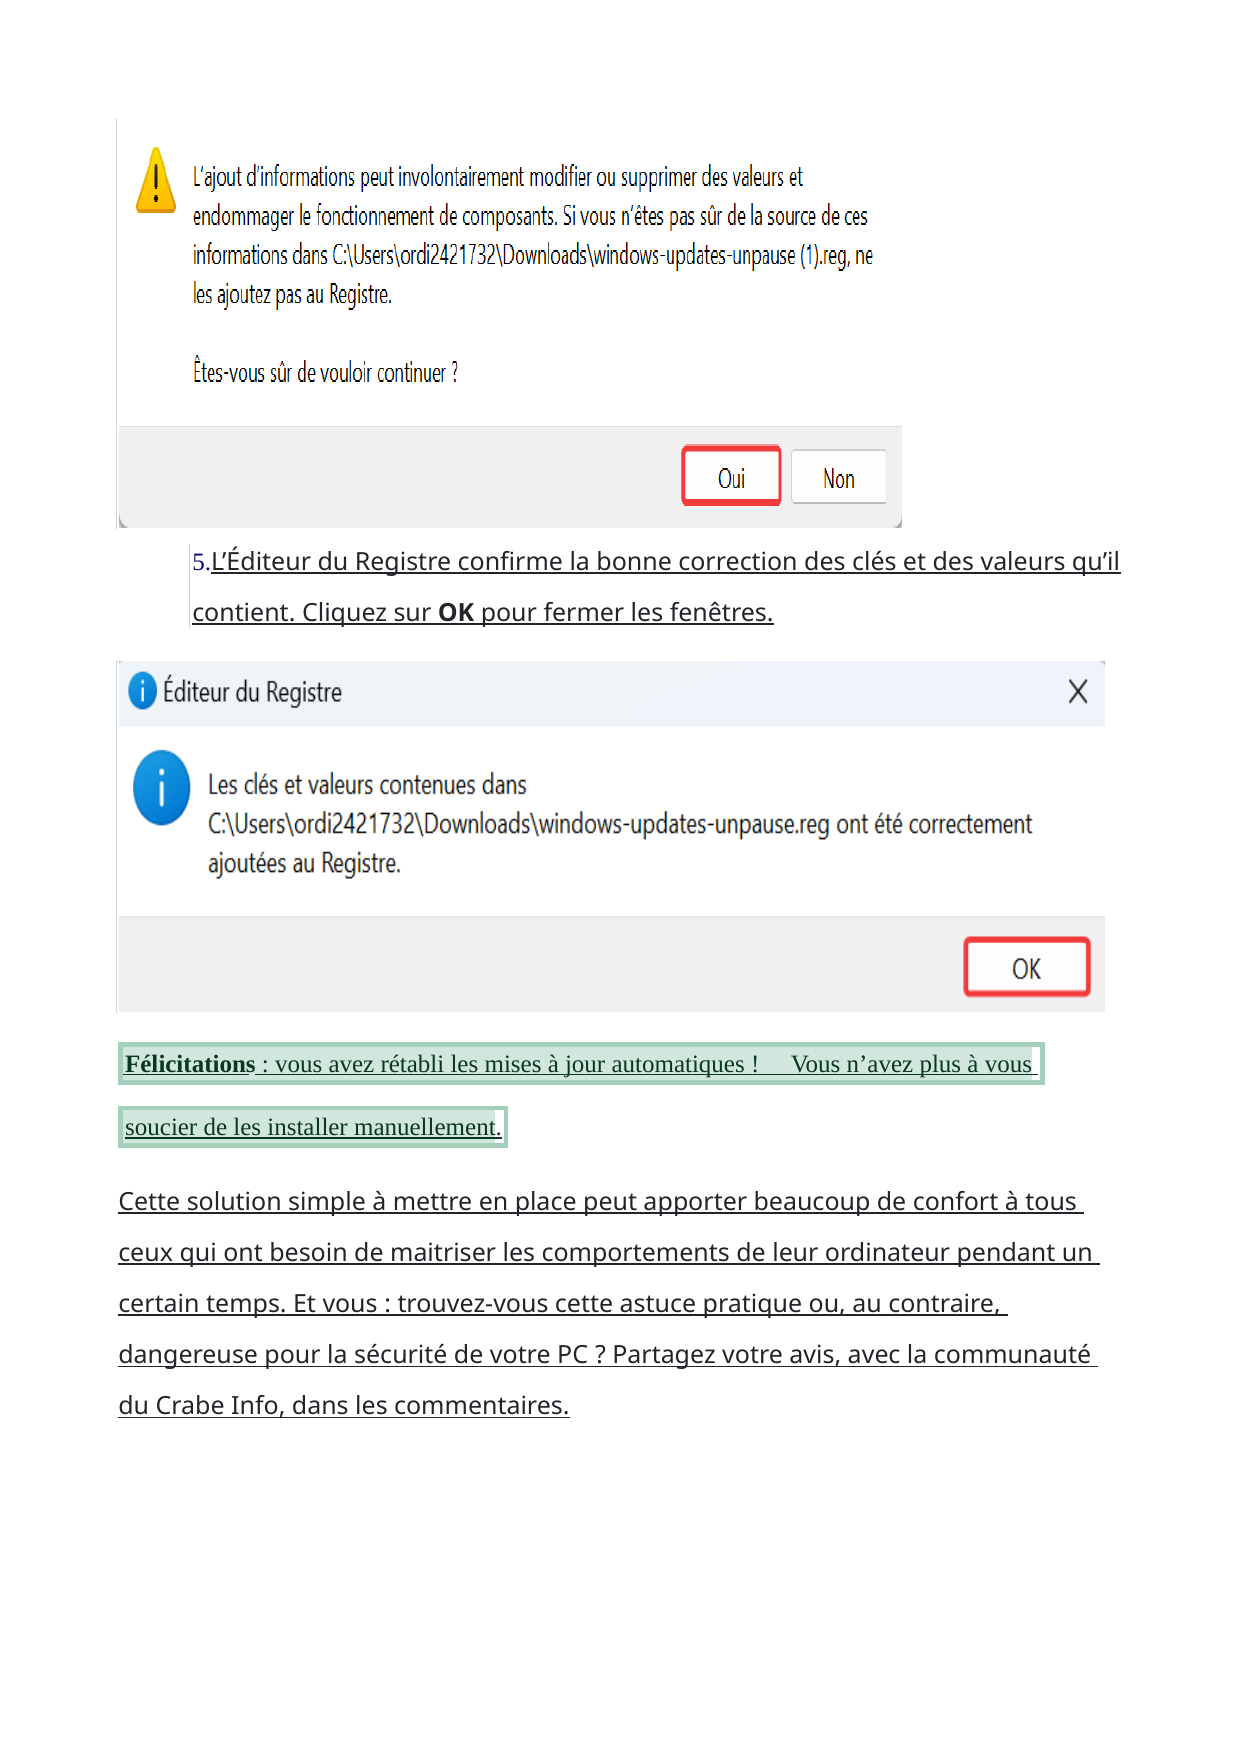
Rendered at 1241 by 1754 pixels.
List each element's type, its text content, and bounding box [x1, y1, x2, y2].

text Félicitations : vous avez rétabli les mises à jour automatiques ! 🎉 Vous n’avez plus à vous soucier de les installer manuellement. [118, 1042, 1122, 1148]
list L’Éditeur du Registre confirme la bonne correction des clés et des valeurs qu’il contient. Cliquez sur OK pour fermer les fenêtres. [189, 543, 1122, 628]
picture [119, 661, 1105, 1012]
text Cette solution simple à mettre en place peut apporter beaucoup de confort à tous ceux qui ont besoin de maitriser les comportements de leur ordinateur pendant un certain temps. Et vous : trouvez-vous cette astuce pratique ou, au contraire, dangereuse pour la sécurité de votre PC ? Partagez votre avis, avec la communauté du Crabe Info, dans les commentaires. [118, 1184, 1122, 1422]
picture [119, 119, 902, 528]
